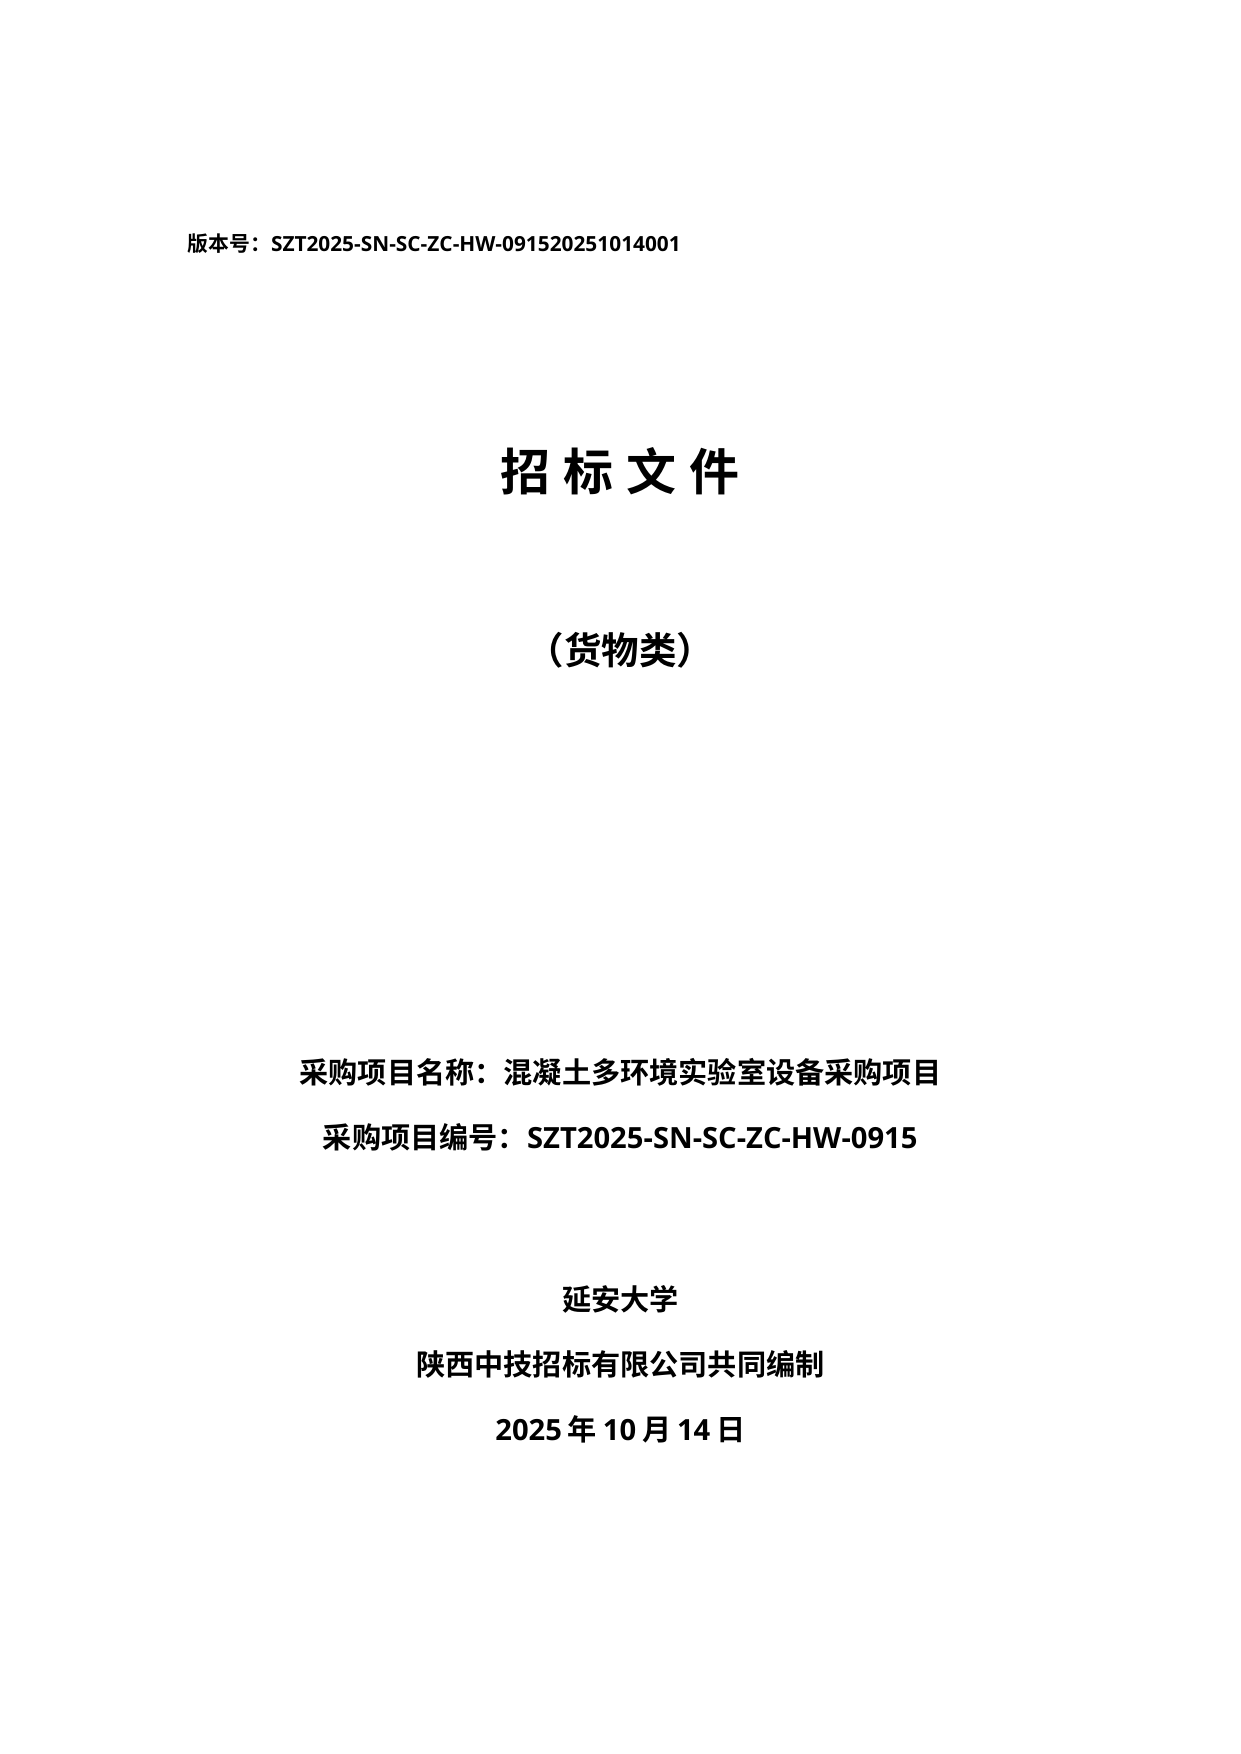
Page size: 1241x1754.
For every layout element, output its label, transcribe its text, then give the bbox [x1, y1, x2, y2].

text 2025年10月14日 [187, 1397, 1053, 1462]
text 招 标 文 件 [187, 422, 1053, 617]
text 采购项目名称：混凝土多环境实验室设备采购项目 [187, 1039, 1053, 1104]
text 版本号：SZT2025-SN-SC-ZC-HW-091520251014001 [187, 227, 1053, 422]
text 采购项目编号：SZT2025-SN-SC-ZC-HW-0915 [187, 1104, 1053, 1267]
text （货物类） [187, 617, 1053, 1039]
text 延安大学 [187, 1267, 1053, 1332]
text 陕西中技招标有限公司共同编制 [187, 1332, 1053, 1397]
